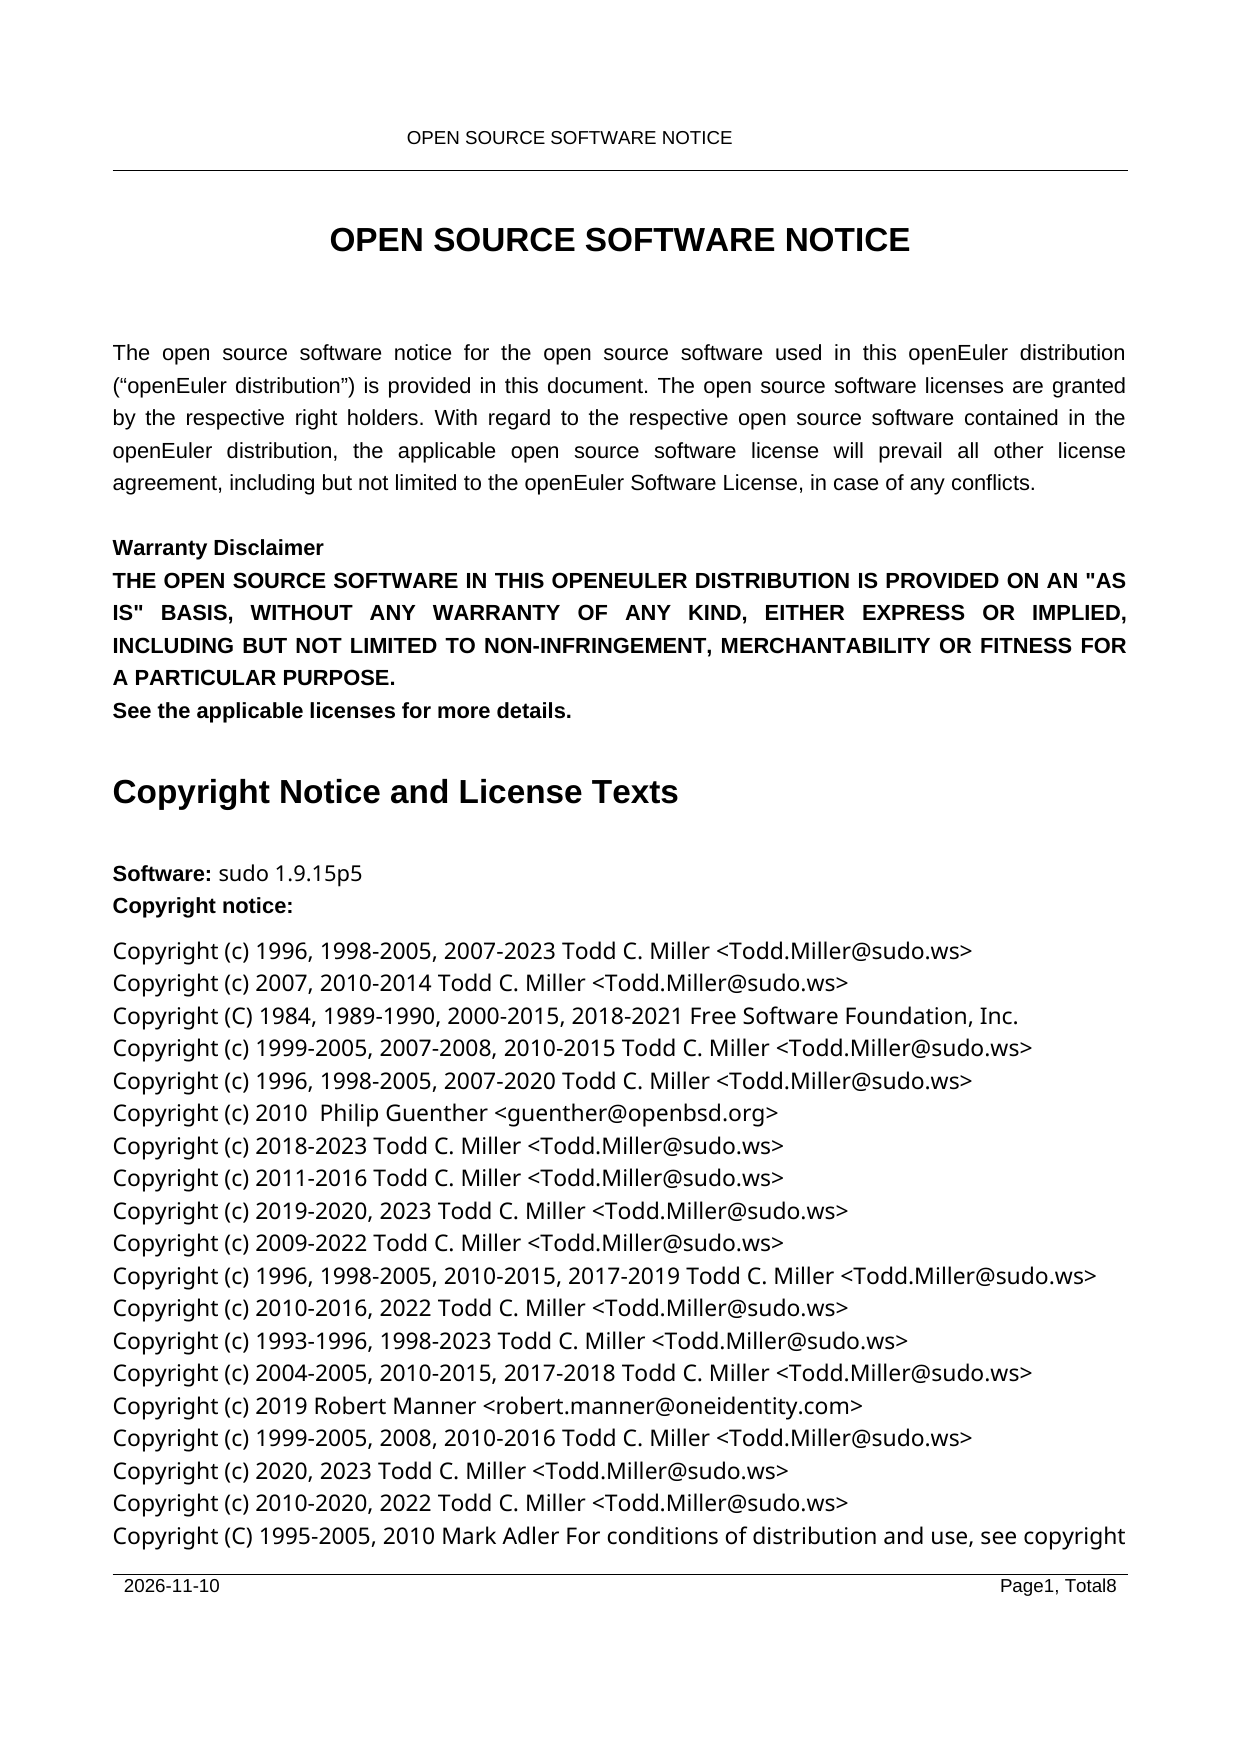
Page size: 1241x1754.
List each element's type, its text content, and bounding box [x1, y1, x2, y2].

text Copyright Notice and License Texts [112, 759, 1128, 824]
text OPEN SOURCE SOFTWARE NOTICE [112, 206, 1128, 271]
text Warranty Disclaimer [112, 531, 1128, 564]
text THE OPEN SOURCE SOFTWARE IN THIS OPENEULER DISTRIBUTION IS PROVIDED ON AN "AS IS" BASIS, WITHOUT ANY WARRANTY OF ANY KIND, EITHER EXPRESS OR IMPLIED, INCLUDING BUT NOT LIMITED TO NON-INFRINGEMENT, MERCHANTABILITY OR FITNESS FOR A PARTICULAR PURPOSE. See the applicable licenses for more details. [112, 564, 1128, 726]
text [112, 934, 1128, 1551]
text Copyright notice: [112, 889, 1128, 921]
title Software: sudo 1.9.15p5 [112, 856, 1128, 889]
text The open source software notice for the open source software used in this openEuler distribution (“openEuler distribution”) is provided in this document. The open source software licenses are granted by the respective right holders. With regard to the respective open source software contained in the openEuler distribution, the applicable open source software license will prevail all other license agreement, including but not limited to the openEuler Software License, in case of any conflicts. [112, 336, 1128, 499]
